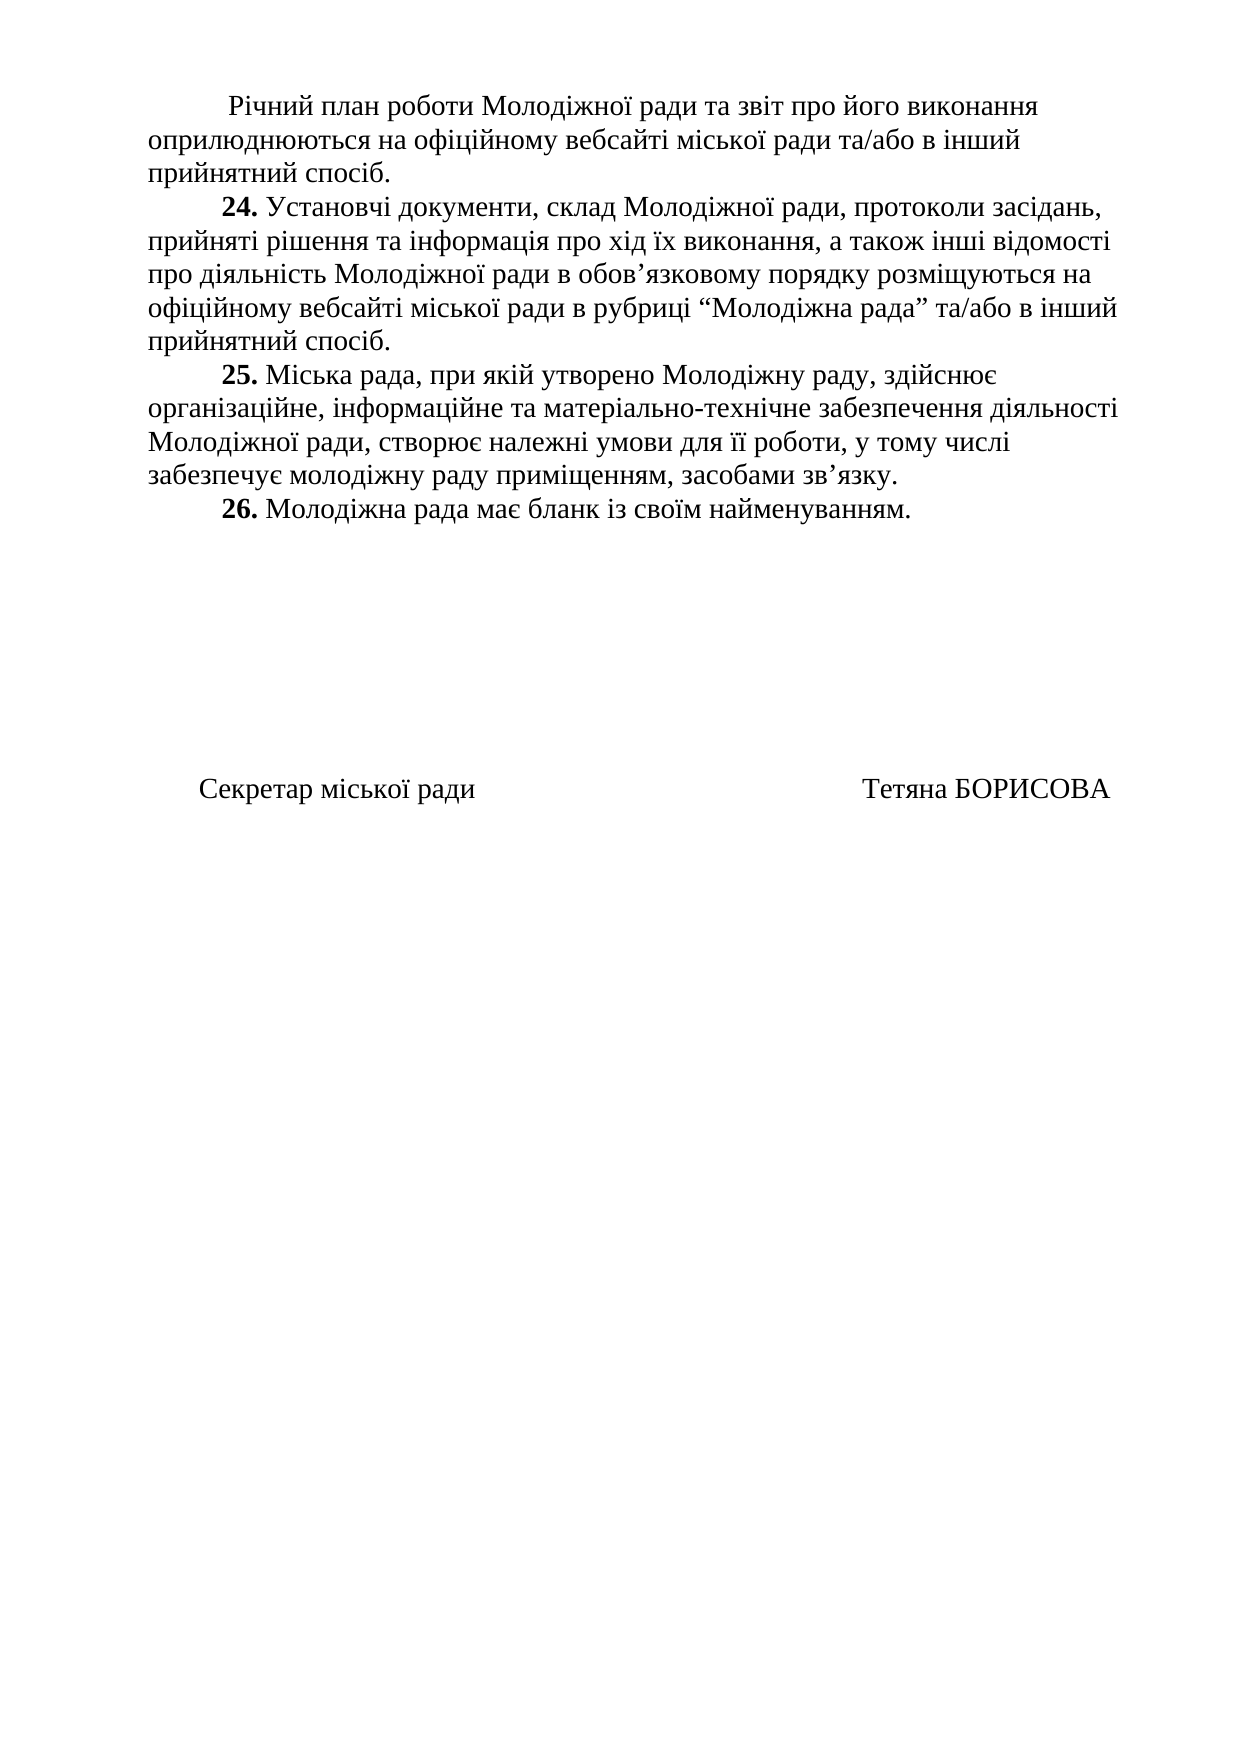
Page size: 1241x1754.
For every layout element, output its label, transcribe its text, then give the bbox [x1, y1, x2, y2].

text 24. Установчі документи, склад Молодіжної ради, протоколи засідань, прийняті рішення та інформація про хід їх виконання, а також інші відомості про діяльність Молодіжної ради в обов’язковому порядку розміщуються на офіційному вебсайті міської ради в рубриці “Молодіжна рада” та/або в інший прийнятний спосіб. [148, 189, 1152, 357]
text 26. Молодіжна рада має бланк із своїм найменуванням. [148, 491, 1152, 524]
text Секретар міської ради Тетяна БОРИСОВА [148, 771, 1152, 804]
text Річний план роботи Молодіжної ради та звіт про його виконання оприлюднюються на офіційному вебсайті міської ради та/або в інший прийнятний спосіб. [148, 88, 1152, 189]
text 25. Міська рада, при якій утворено Молодіжну раду, здійснює організаційне, інформаційне та матеріально-технічне забезпечення діяльності Молодіжної ради, створює належні умови для її роботи, у тому числі забезпечує молодіжну раду приміщенням, засобами зв’язку. [148, 357, 1152, 491]
